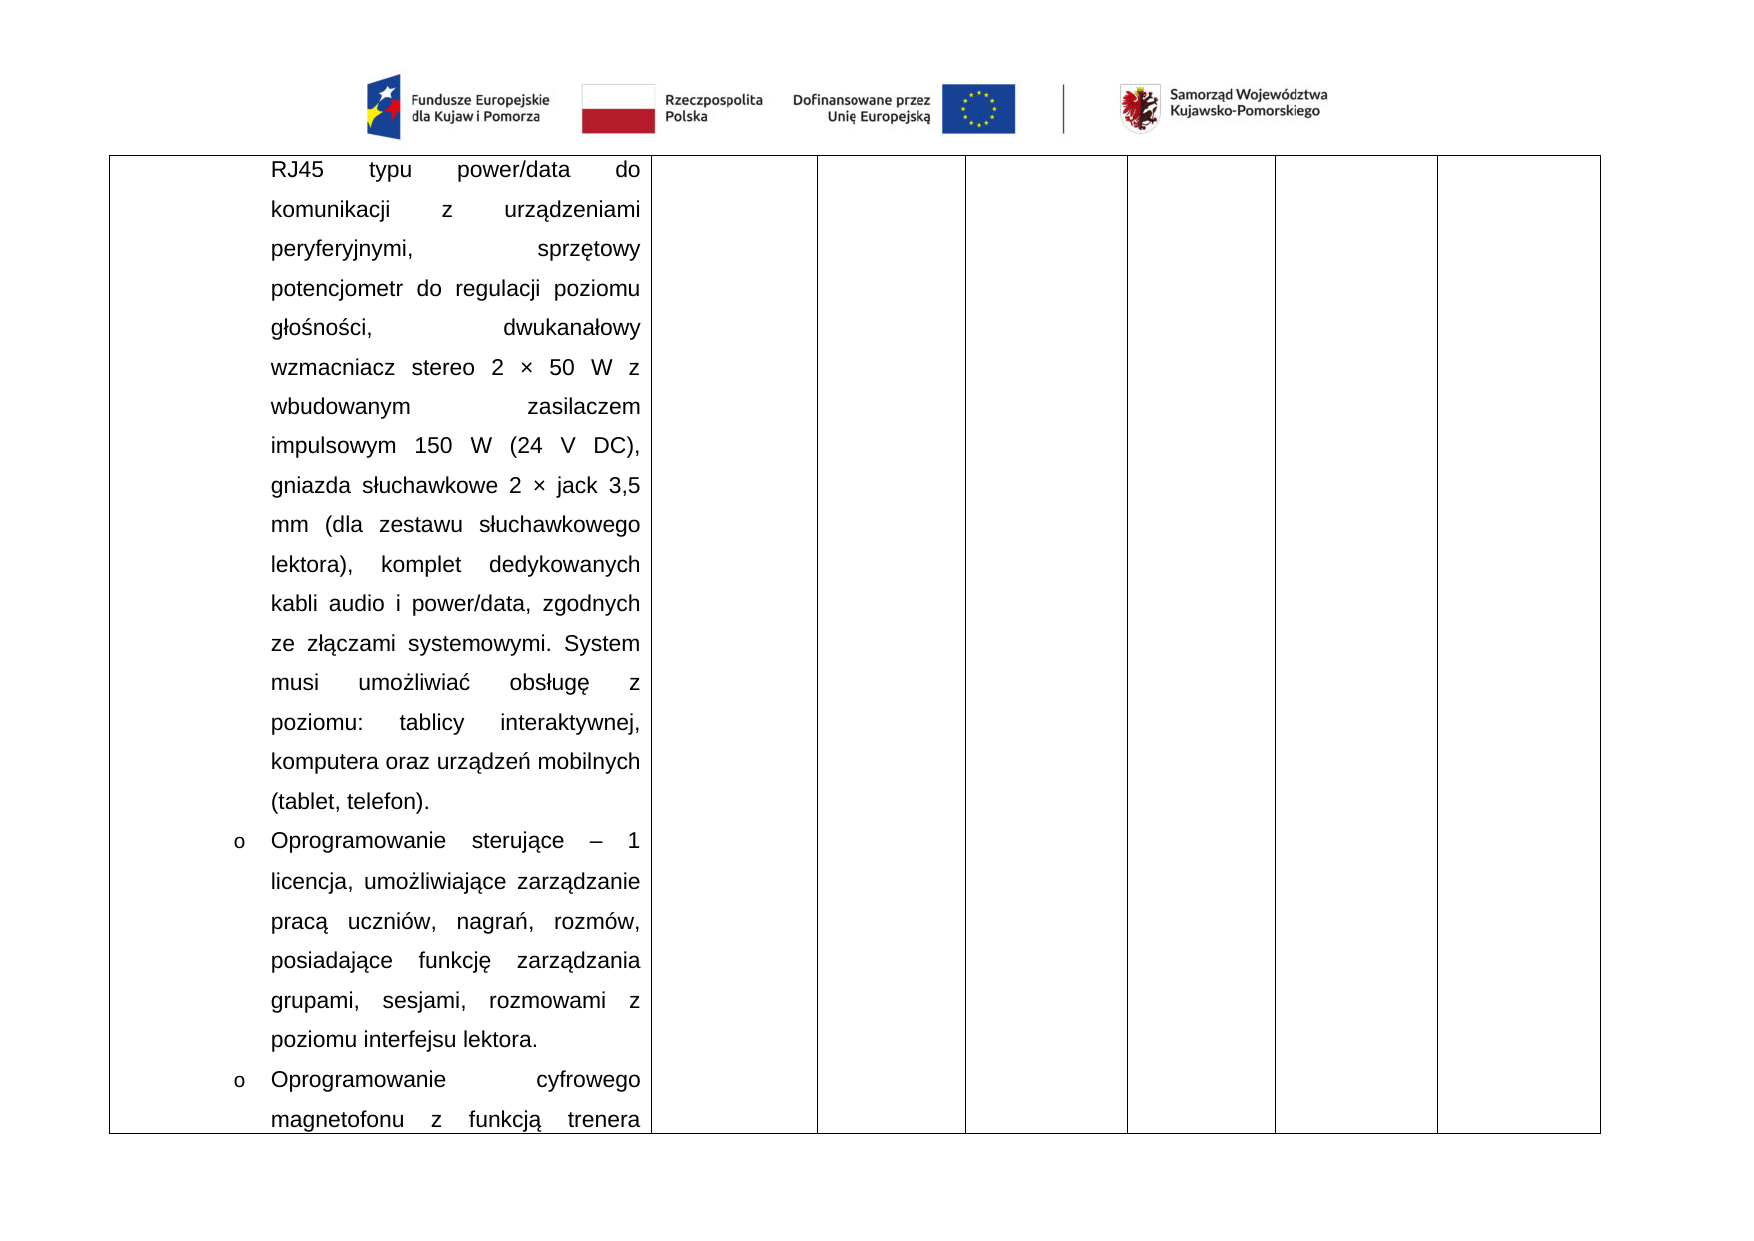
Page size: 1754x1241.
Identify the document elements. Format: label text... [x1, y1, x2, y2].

table_cell [1276, 156, 1437, 1133]
picture [351, 59, 1359, 155]
table_cell [1128, 156, 1275, 1133]
table_cell [1438, 156, 1600, 1133]
table_cell [966, 156, 1127, 1133]
table_cell [818, 156, 965, 1133]
table_cell [652, 156, 817, 1133]
